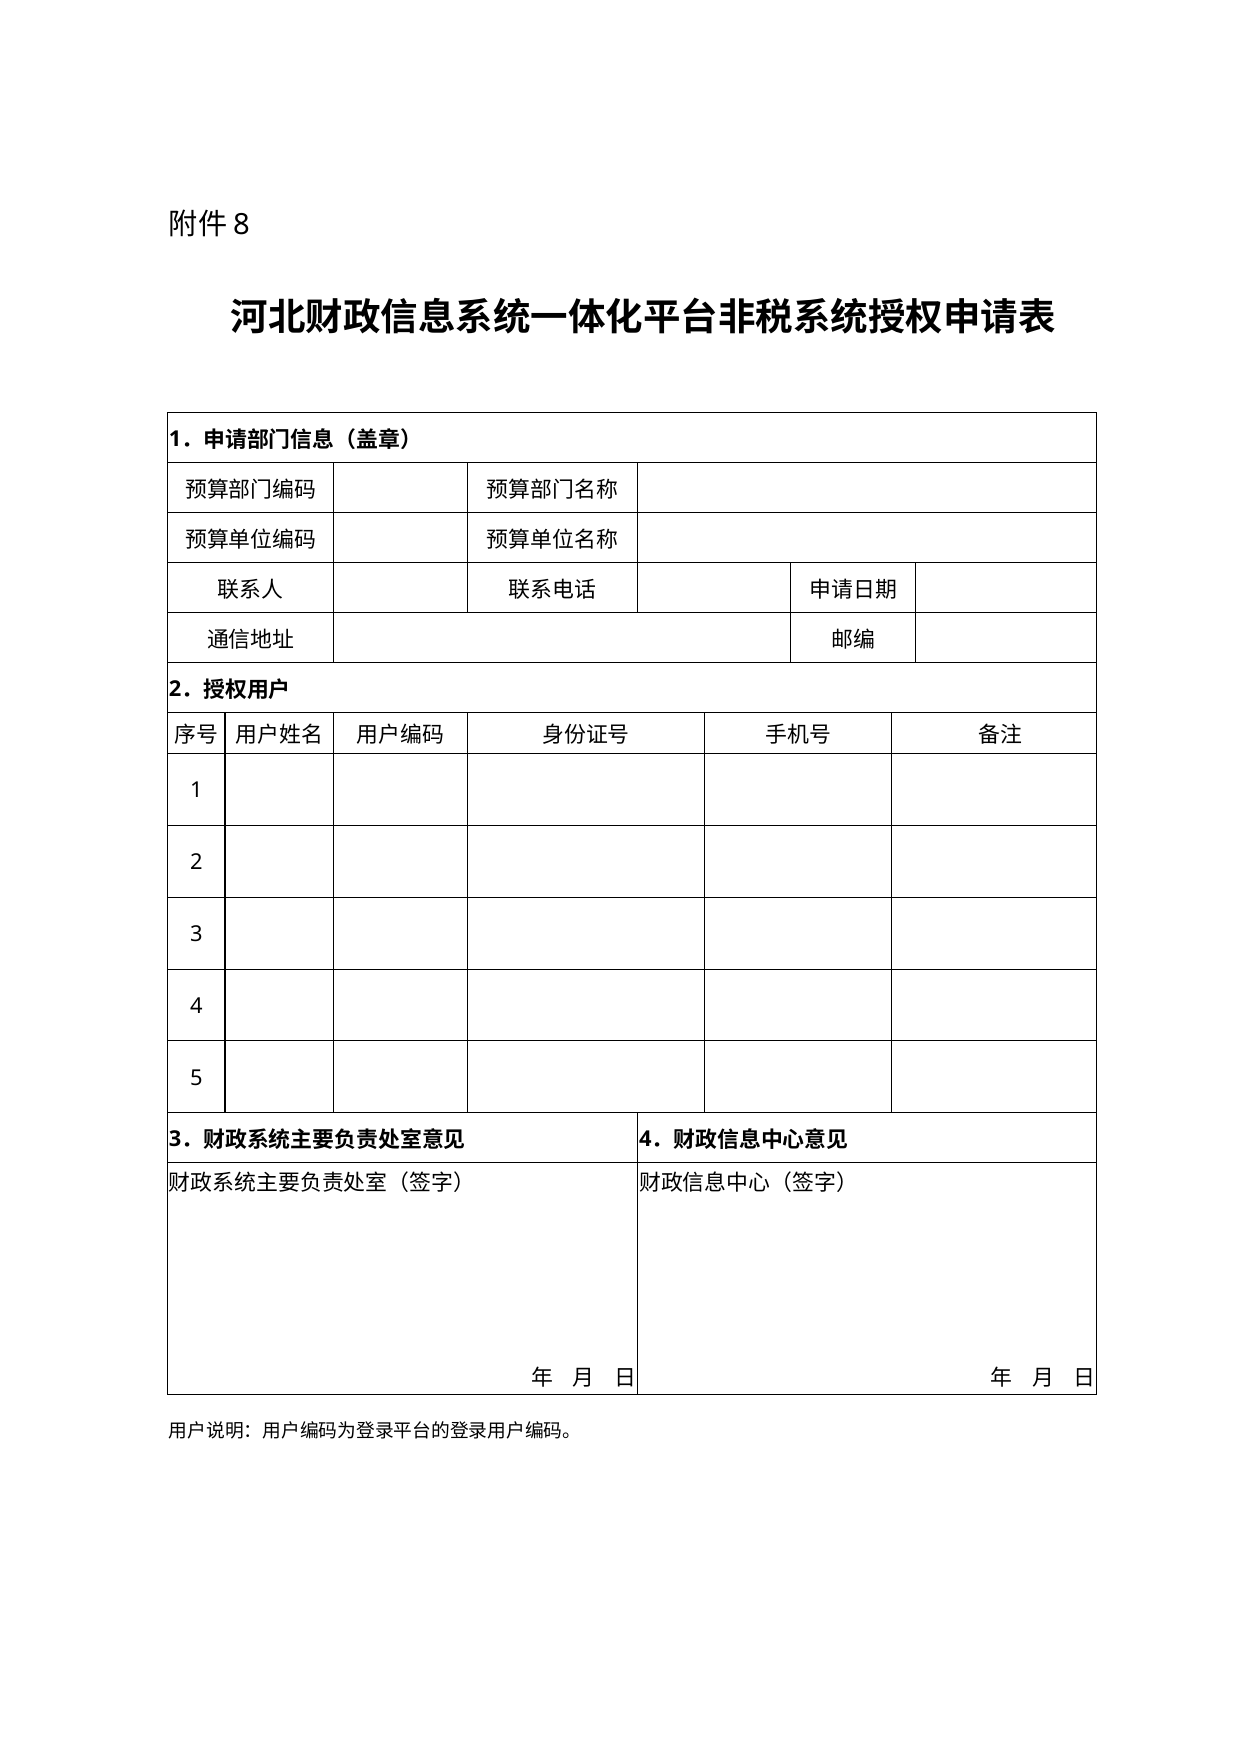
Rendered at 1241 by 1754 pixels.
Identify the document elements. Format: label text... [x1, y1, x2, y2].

table_cell 预算部门编码 [168, 463, 333, 512]
table_cell [705, 970, 891, 1040]
table_cell [334, 513, 467, 562]
table_cell 手机号 [705, 713, 891, 753]
table_cell 5 [168, 1041, 224, 1112]
table_cell [334, 563, 467, 612]
table_cell 3．财政系统主要负责处室意见 [168, 1113, 637, 1162]
table_cell 4．财政信息中心意见 [638, 1113, 1096, 1162]
table_cell [638, 513, 1096, 562]
table_cell 用户姓名 [226, 713, 333, 753]
table_cell [705, 1041, 891, 1112]
table_cell [468, 826, 704, 897]
table_cell 备注 [892, 713, 1096, 753]
table_cell [638, 563, 790, 612]
table_cell 联系人 [168, 563, 333, 612]
table_cell [226, 898, 333, 968]
table_cell [334, 970, 467, 1040]
table_cell 预算部门名称 [468, 463, 637, 512]
table_cell [334, 1041, 467, 1112]
table_cell 4 [168, 970, 224, 1040]
table_cell [705, 754, 891, 825]
table_cell 联系电话 [468, 563, 637, 612]
table_cell [334, 898, 467, 968]
table_cell [892, 826, 1096, 897]
table_cell 2 [168, 826, 224, 897]
table_cell 预算单位名称 [468, 513, 637, 562]
table_cell [226, 1041, 333, 1112]
table_cell [892, 898, 1096, 968]
table_cell [705, 898, 891, 968]
table_cell [468, 1041, 704, 1112]
table_cell 用户说明：用户编码为登录平台的登录用户编码。 [167, 1395, 1097, 1465]
table_cell [916, 563, 1096, 612]
table_cell [892, 1041, 1096, 1112]
subtitle 附件8 [169, 189, 1106, 254]
table_cell 2．授权用户 [168, 663, 1096, 712]
table_cell 3 [168, 898, 224, 968]
table_cell 邮编 [791, 613, 915, 662]
table_cell [892, 970, 1096, 1040]
table_cell [468, 898, 704, 968]
table_cell 预算单位编码 [168, 513, 333, 562]
table_cell [334, 463, 467, 512]
table_cell [226, 970, 333, 1040]
table_cell [468, 754, 704, 825]
table_cell 用户编码 [334, 713, 467, 753]
table_cell [334, 754, 467, 825]
table_header 1．申请部门信息（盖章） [168, 413, 1096, 462]
table_cell 申请日期 [791, 563, 915, 612]
table_cell [638, 463, 1096, 512]
table_cell [468, 970, 704, 1040]
table_cell [705, 826, 891, 897]
table_cell [226, 826, 333, 897]
table_cell [892, 754, 1096, 825]
table_cell [334, 613, 790, 662]
table_cell [916, 613, 1096, 662]
table_cell 序号 [168, 713, 224, 753]
table_cell 1 [168, 754, 224, 825]
table_cell [226, 754, 333, 825]
table_cell 财政信息中心（签字） 年 月 日 [638, 1163, 1096, 1394]
subtitle 河北财政信息系统一体化平台非税系统授权申请表 [180, 281, 1106, 346]
table_cell 身份证号 [468, 713, 704, 753]
table_cell 财政系统主要负责处室（签字） 年 月 日 [168, 1163, 637, 1394]
table_cell 通信地址 [168, 613, 333, 662]
table_cell [334, 826, 467, 897]
